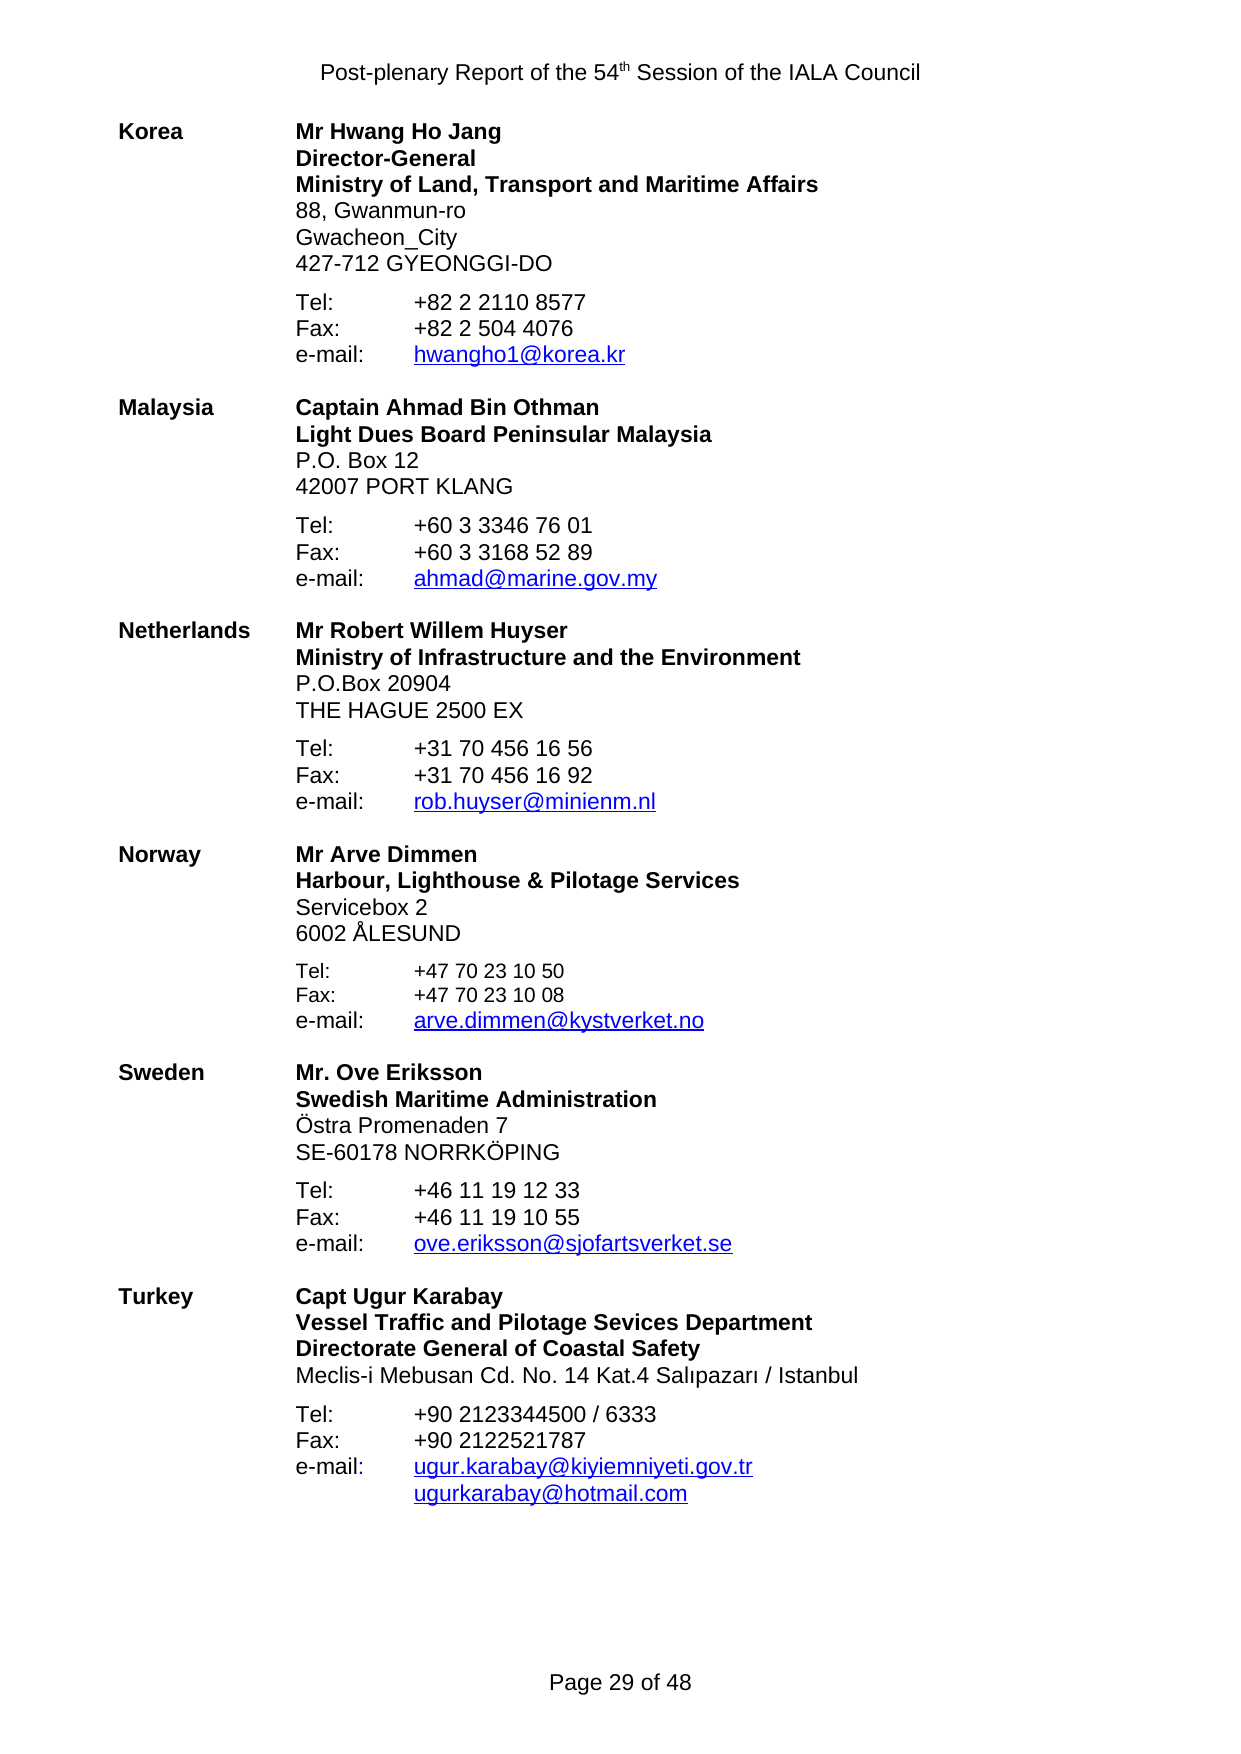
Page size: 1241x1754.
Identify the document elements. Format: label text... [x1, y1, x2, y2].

text Tel: +82 2 2110 8577 [118, 289, 1122, 315]
text Fax: +82 2 504 4076 [118, 315, 1122, 341]
text e-mail: ugur.karabay@kiyiemniyeti.gov.tr [118, 1453, 1122, 1480]
text Meclis-i Mebusan Cd. No. 14 Kat.4 Salıpazarı / Istanbul [118, 1362, 1122, 1388]
text Netherlands Mr Robert Willem Huyser [118, 617, 1122, 644]
text Norway Mr Arve Dimmen [118, 841, 1122, 867]
text SE-60178 NORRKÖPING [118, 1138, 1122, 1165]
text Turkey Capt Ugur Karabay [118, 1283, 1122, 1309]
text e-mail: ove.eriksson@sjofartsverket.se [118, 1230, 1122, 1256]
text Vessel Traffic and Pilotage Sevices Department [118, 1309, 1122, 1335]
text 6002 ÅLESUND [118, 920, 1122, 946]
text Malaysia Captain Ahmad Bin Othman [118, 394, 1122, 421]
text Gwacheon_City [118, 223, 1122, 250]
text e-mail: rob.huyser@minienm.nl [118, 788, 1122, 814]
text Östra Promenaden 7 [118, 1112, 1122, 1138]
text Swedish Maritime Administration [118, 1086, 1122, 1112]
text Tel: +46 11 19 12 33 [118, 1177, 1122, 1204]
text Directorate General of Coastal Safety [118, 1335, 1122, 1362]
text Fax: +90 2122521787 [118, 1427, 1122, 1453]
text Fax: +46 11 19 10 55 [118, 1204, 1122, 1230]
text Director-General [118, 144, 1122, 171]
text 88, Gwanmun-ro [118, 197, 1122, 223]
text Fax: +31 70 456 16 92 [118, 762, 1122, 788]
text Tel: +31 70 456 16 56 [118, 735, 1122, 762]
text Tel: +47 70 23 10 50 [118, 959, 1122, 983]
text P.O.Box 20904 [118, 670, 1122, 697]
text Servicebox 2 [118, 893, 1122, 920]
text 427-712 GYEONGGI-DO [118, 250, 1122, 276]
text Light Dues Board Peninsular Malaysia [118, 421, 1122, 447]
text 42007 PORT KLANG [118, 473, 1122, 499]
text Tel: +90 2123344500 / 6333 [118, 1401, 1122, 1427]
text Ministry of Infrastructure and the Environment [118, 644, 1122, 670]
text Korea Mr Hwang Ho Jang [118, 118, 1122, 144]
text Fax: +60 3 3168 52 89 [118, 538, 1122, 565]
text Tel: +60 3 3346 76 01 [118, 512, 1122, 538]
text THE HAGUE 2500 EX [118, 697, 1122, 723]
text Sweden Mr. Ove Eriksson [118, 1059, 1122, 1086]
text P.O. Box 12 [118, 447, 1122, 473]
text Harbour, Lighthouse & Pilotage Services [118, 867, 1122, 893]
text e-mail: hwangho1@korea.kr [118, 341, 1122, 368]
text e-mail: arve.dimmen@kystverket.no [118, 1007, 1122, 1033]
text Fax: +47 70 23 10 08 [118, 983, 1122, 1007]
text Ministry of Land, Transport and Maritime Affairs [118, 171, 1122, 197]
text e-mail: ahmad@marine.gov.my [118, 565, 1122, 591]
text ugurkarabay@hotmail.com [118, 1480, 1122, 1506]
